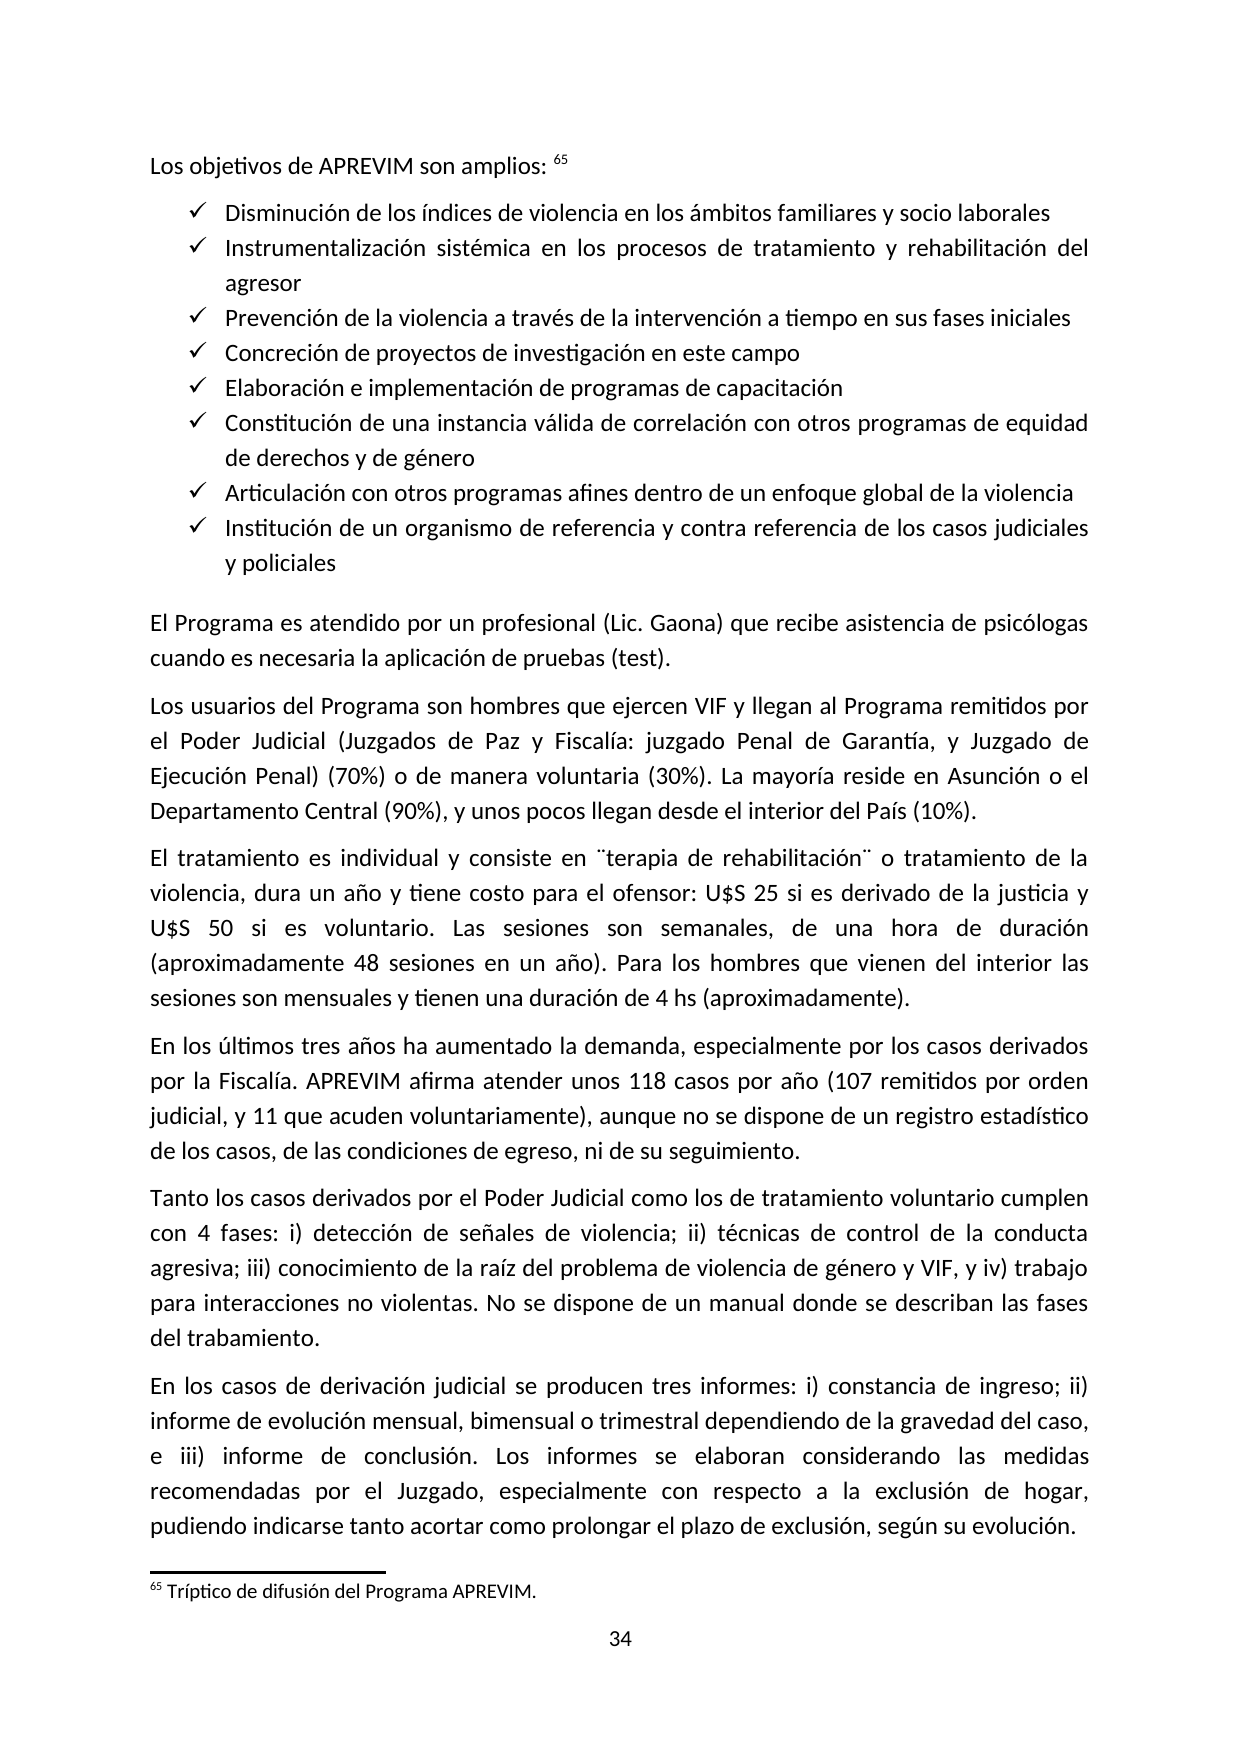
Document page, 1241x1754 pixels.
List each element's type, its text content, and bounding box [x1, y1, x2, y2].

list Elaboración e implementación de programas de capacitación [187, 372, 1090, 403]
text En los últimos tres años ha aumentado la demanda, especialmente por los casos derivados por la Fiscalía. APREVIM afirma atender unos 118 casos por año (107 remitidos por orden judicial, y 11 que acuden voluntariamente), aunque no se dispone de un registro estadístico de los casos, de las condiciones de egreso, ni de su seguimiento. [150, 1030, 1090, 1166]
list Institución de un organismo de referencia y contra referencia de los casos judiciales y policiales [187, 512, 1090, 578]
text Tanto los casos derivados por el Poder Judicial como los de tratamiento voluntario cumplen con 4 fases: i) detección de señales de violencia; ii) técnicas de control de la conducta agresiva; iii) conocimiento de la raíz del problema de violencia de género y VIF, y iv) trabajo para interacciones no violentas. No se dispone de un manual donde se describan las fases del trabamiento. [150, 1182, 1090, 1353]
text El tratamiento es individual y consiste en ¨terapia de rehabilitación¨ o tratamiento de la violencia, dura un año y tiene costo para el ofensor: U$S 25 si es derivado de la justicia y U$S 50 si es voluntario. Las sesiones son semanales, de una hora de duración (aproximadamente 48 sesiones en un año). Para los hombres que vienen del interior las sesiones son mensuales y tienen una duración de 4 hs (aproximadamente). [150, 842, 1090, 1013]
text Los usuarios del Programa son hombres que ejercen VIF y llegan al Programa remitidos por el Poder Judicial (Juzgados de Paz y Fiscalía: juzgado Penal de Garantía, y Juzgado de Ejecución Penal) (70%) o de manera voluntaria (30%). La mayoría reside en Asunción o el Departamento Central (90%), y unos pocos llegan desde el interior del País (10%). [150, 690, 1090, 826]
text En los casos de derivación judicial se producen tres informes: i) constancia de ingreso; ii) informe de evolución mensual, bimensual o trimestral dependiendo de la gravedad del caso, e iii) informe de conclusión. Los informes se elaboran considerando las medidas recomendadas por el Juzgado, especialmente con respecto a la exclusión de hogar, pudiendo indicarse tanto acortar como prolongar el plazo de exclusión, según su evolución. [150, 1370, 1090, 1541]
list Concreción de proyectos de investigación en este campo [187, 337, 1090, 368]
list Constitución de una instancia válida de correlación con otros programas de equidad de derechos y de género [187, 407, 1090, 473]
list Instrumentalización sistémica en los procesos de tratamiento y rehabilitación del agresor [187, 232, 1090, 298]
list Prevención de la violencia a través de la intervención a tiempo en sus fases iniciales [187, 302, 1090, 333]
text El Programa es atendido por un profesional (Lic. Gaona) que recibe asistencia de psicólogas cuando es necesaria la aplicación de pruebas (test). [150, 607, 1090, 673]
text Los objetivos de APREVIM son amplios: [150, 150, 1090, 181]
list Articulación con otros programas afines dentro de un enfoque global de la violencia [187, 477, 1090, 508]
list Disminución de los índices de violencia en los ámbitos familiares y socio laborales [187, 197, 1090, 228]
